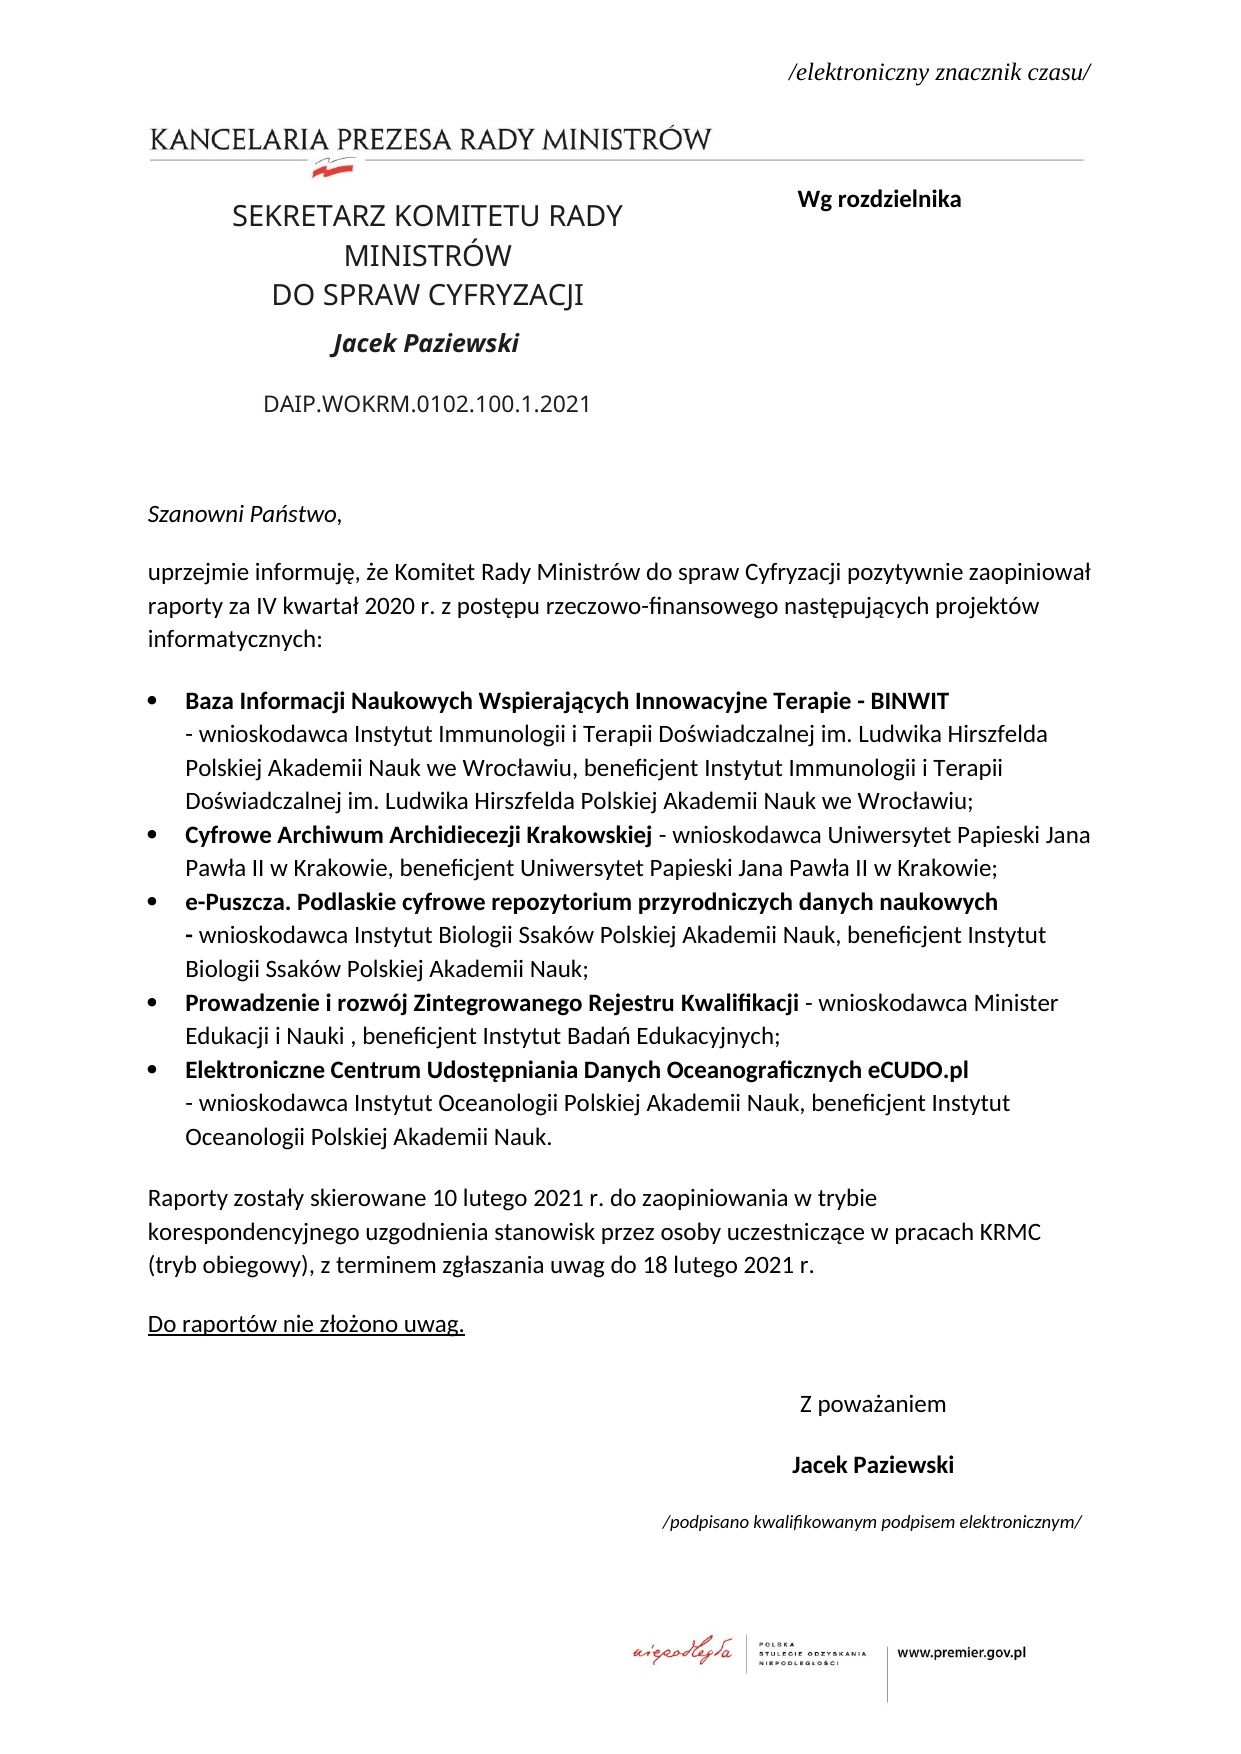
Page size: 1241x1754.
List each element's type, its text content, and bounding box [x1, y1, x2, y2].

text Raporty zostały skierowane 10 lutego 2021 r. do zaopiniowania w trybie korespondencyjnego uzgodnienia stanowisk przez osoby uczestniczące w pracach KRMC (tryb obiegowy), z terminem zgłaszania uwag do 18 lutego 2021 r. [148, 1182, 1092, 1280]
list Elektroniczne Centrum Udostępniania Danych Oceanograficznych eCUDO.pl - wnioskodawca Instytut Oceanologii Polskiej Akademii Nauk, beneficjent Instytut Oceanologii Polskiej Akademii Nauk. [148, 1054, 1092, 1151]
list Prowadzenie i rozwój Zintegrowanego Rejestru Kwalifikacji - wnioskodawca Minister Edukacji i Nauki , beneficjent Instytut Badań Edukacyjnych; [148, 987, 1092, 1051]
text Do raportów nie złożono uwag. [148, 1308, 1092, 1339]
list Cyfrowe Archiwum Archidiecezji Krakowskiej - wnioskodawca Uniwersytet Papieski Jana Pawła II w Krakowie, beneficjent Uniwersytet Papieski Jana Pawła II w Krakowie; [148, 819, 1092, 883]
picture [147, 115, 1084, 183]
text Wg rozdzielnika [797, 183, 1092, 213]
picture [147, 1596, 1034, 1754]
text uprzejmie informuję, że Komitet Rady Ministrów do spraw Cyfryzacji pozytywnie zaopiniował [148, 556, 1092, 587]
list e-Puszcza. Podlaskie cyfrowe repozytorium przyrodniczych danych naukowych - wnioskodawca Instytut Biologii Ssaków Polskiej Akademii Nauk, beneficjent Instytut Biologii Ssaków Polskiej Akademii Nauk; [148, 886, 1092, 984]
text Z poważaniem [654, 1388, 1092, 1418]
list Baza Informacji Naukowych Wspierających Innowacyjne Terapie - BINWIT - wnioskodawca Instytut Immunologii i Terapii Doświadczalnej im. Ludwika Hirszfelda Polskiej Akademii Nauk we Wrocławiu, beneficjent Instytut Immunologii i Terapii Doświadczalnej im. Ludwika Hirszfelda Polskiej Akademii Nauk we Wrocławiu; [148, 685, 1092, 816]
text /podpisano kwalifikowanym podpisem elektronicznym/ [654, 1510, 1092, 1533]
text Szanowni Państwo, [148, 251, 1092, 528]
text Jacek Paziewski [654, 1449, 1092, 1479]
text raporty za IV kwartał 2020 r. z postępu rzeczowo-finansowego następujących projektów informatycznych: [148, 590, 1092, 654]
